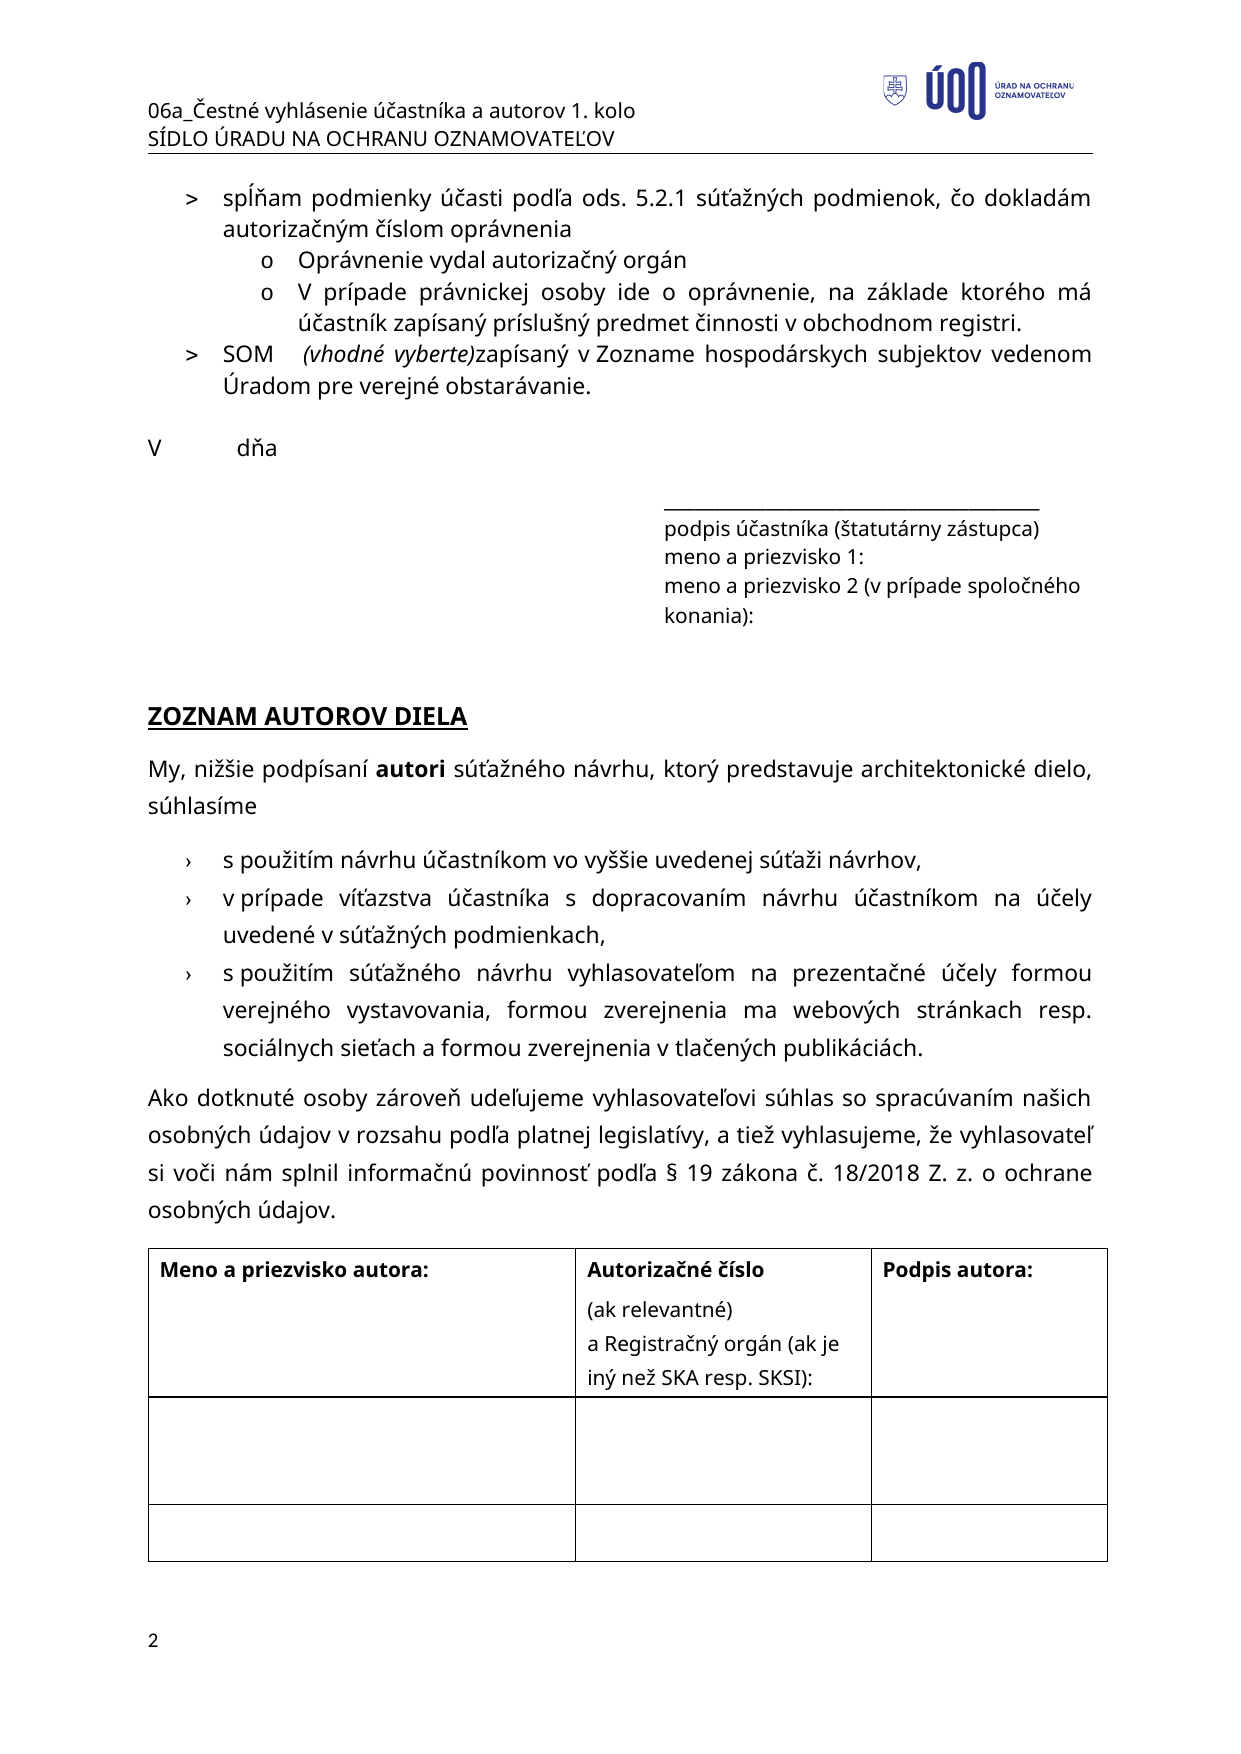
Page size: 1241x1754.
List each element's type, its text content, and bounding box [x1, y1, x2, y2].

text podpis účastníka (štatutárny zástupca) [590, 514, 1093, 542]
table_cell [576, 1398, 871, 1504]
table_cell [576, 1505, 871, 1561]
table_cell [149, 1398, 575, 1504]
list Oprávnenie vydal autorizačný orgán [260, 244, 1093, 276]
text meno a priezvisko 2 (v prípade spoločného konania): [664, 571, 1093, 630]
list s použitím návrhu účastníkom vo vyššie uvedenej súťaži návrhov, [185, 844, 1093, 875]
text My, nižšie podpísaní autori súťažného návrhu, ktorý predstavuje architektonické dielo, súhlasíme [148, 752, 1093, 821]
picture [883, 62, 1074, 120]
list (vhodné vyberte)zapísaný v Zozname hospodárskych subjektov vedenom Úradom pre verejné obstarávanie. [185, 338, 1093, 401]
list V prípade právnickej osoby ide o oprávnenie, na základe ktorého má účastník zapísaný príslušný predmet činnosti v obchodnom registri. [260, 276, 1093, 338]
list s použitím súťažného návrhu vyhlasovateľom na prezentačné účely formou verejného vystavovania, formou zverejnenia ma webových stránkach resp. sociálnych sieťach a formou zverejnenia v tlačených publikáciách. [185, 957, 1093, 1063]
text meno a priezvisko 1: [590, 542, 1093, 571]
table_cell [872, 1398, 1107, 1504]
text ZOZNAM AUTOROV DIELA [148, 699, 1093, 733]
table_header Podpis autora: [872, 1249, 1107, 1396]
table_cell [872, 1505, 1107, 1561]
table_cell [149, 1505, 575, 1561]
list spĺňam podmienky účasti podľa ods. 5.2.1 súťažných podmienok, čo dokladám autorizačným číslom oprávnenia [185, 182, 1093, 244]
table_header Autorizačné číslo (ak relevantné) a Registračný orgán (ak je iný než SKA resp. SKSI): [576, 1249, 871, 1396]
list v prípade víťazstva účastníka s dopracovaním návrhu účastníkom na účely uvedené v súťažných podmienkach, [185, 882, 1093, 950]
table_header Meno a priezvisko autora: [149, 1249, 575, 1396]
text Ako dotknuté osoby zároveň udeľujeme vyhlasovateľovi súhlas so spracúvaním našich osobných údajov v rozsahu podľa platnej legislatívy, a tiež vyhlasujeme, že vyhlasovateľ si voči nám splnil informačnú povinnosť podľa § 19 zákona č. 18/2018 Z. z. o ochrane osobných údajov. [148, 1082, 1093, 1225]
text V dňa [148, 432, 1093, 463]
text _____________________________________ [590, 483, 1093, 514]
